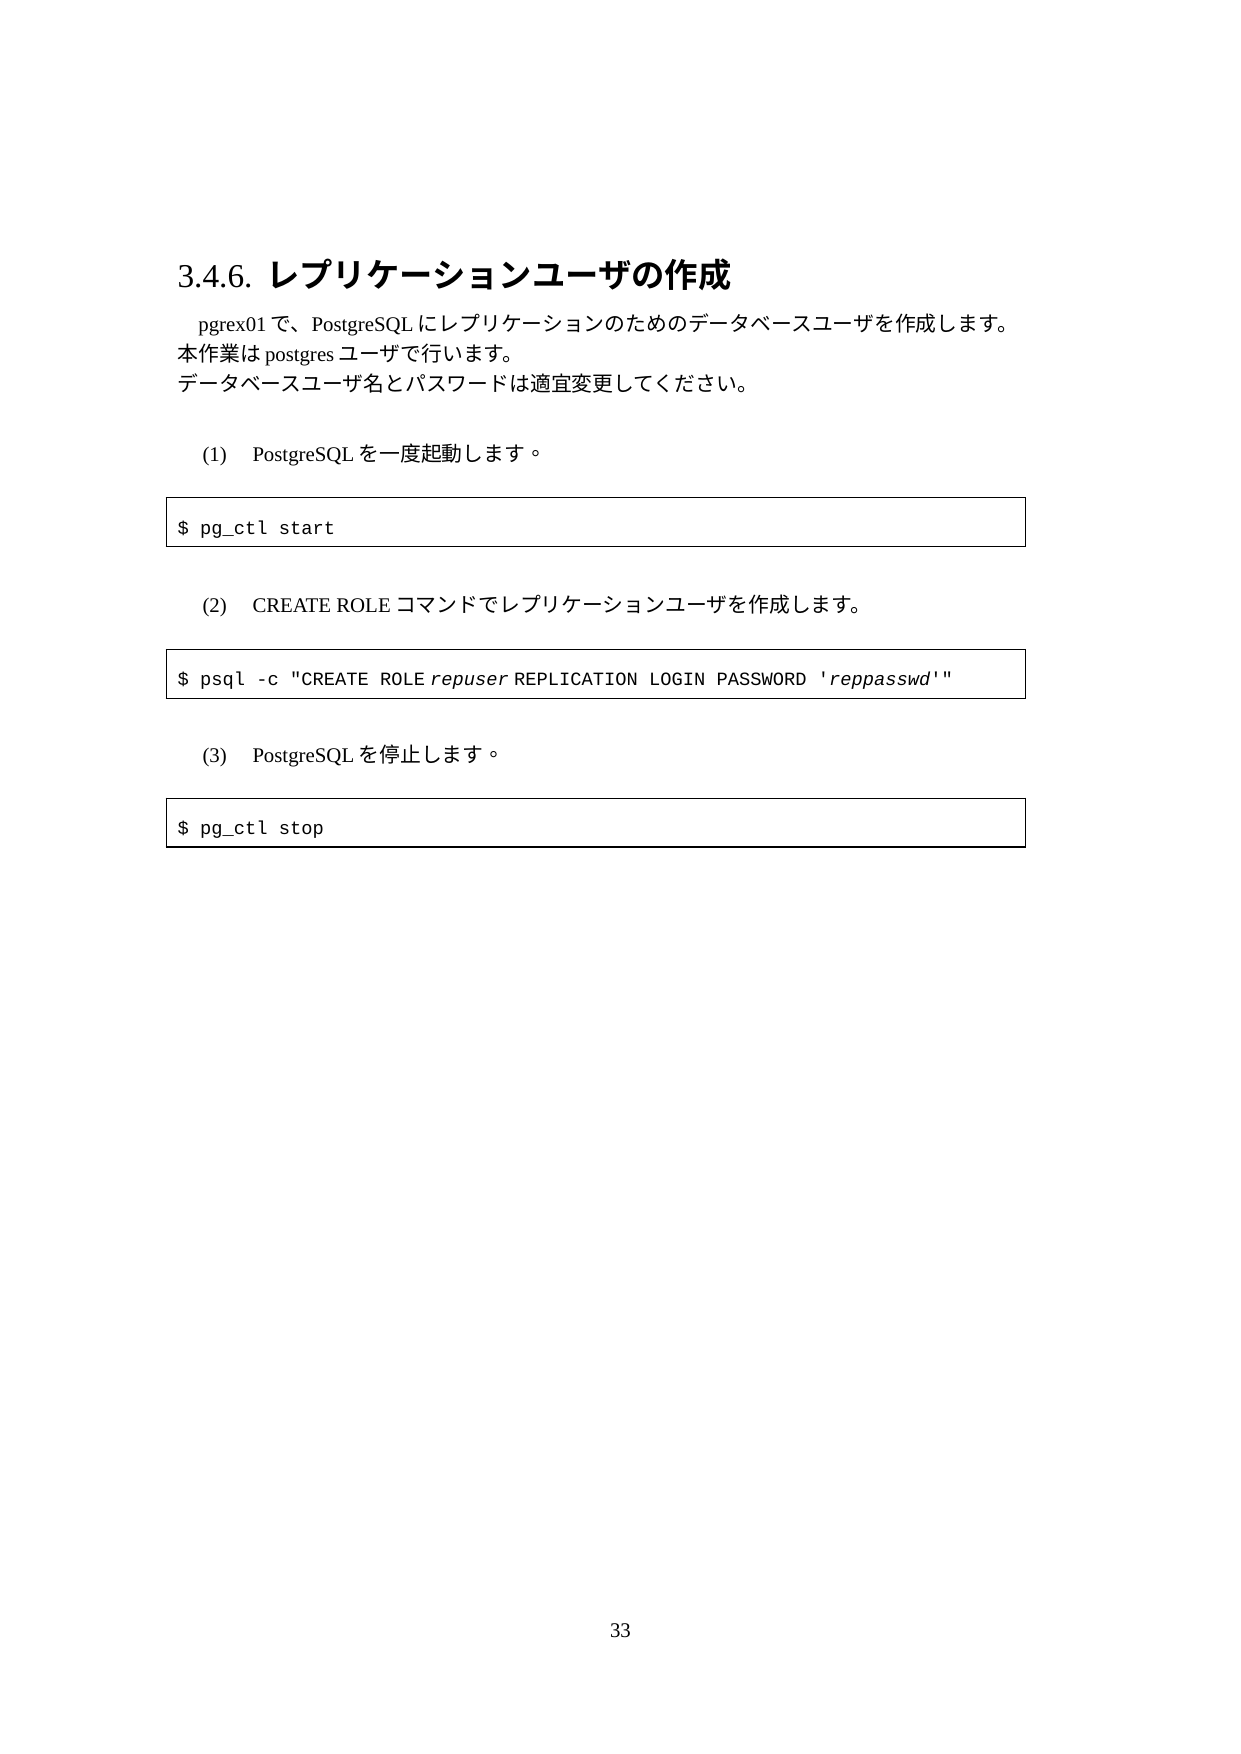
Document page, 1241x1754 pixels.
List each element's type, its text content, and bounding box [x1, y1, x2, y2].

text 本作業はpostgresユーザで行います。 [177, 337, 1054, 367]
text pgrex01で、PostgreSQLにレプリケーションのためのデータベースユーザを作成します。 [177, 307, 1054, 337]
list PostgreSQLを一度起動します。 [202, 439, 1063, 468]
table_header $ pg_ctl stop [167, 799, 1025, 846]
text データベースユーザ名とパスワードは適宜変更してください。 [177, 367, 1054, 398]
list CREATE ROLEコマンドでレプリケーションユーザを作成します。 [202, 588, 1063, 618]
table_header $ psql -c "CREATE ROLE repuser REPLICATION LOGIN PASSWORD 'reppasswd'" [167, 650, 1025, 697]
table_header $ pg_ctl start [167, 498, 1025, 546]
list PostgreSQLを停止します。 [202, 740, 1063, 768]
subtitle レプリケーションユーザの作成 [177, 248, 1063, 297]
